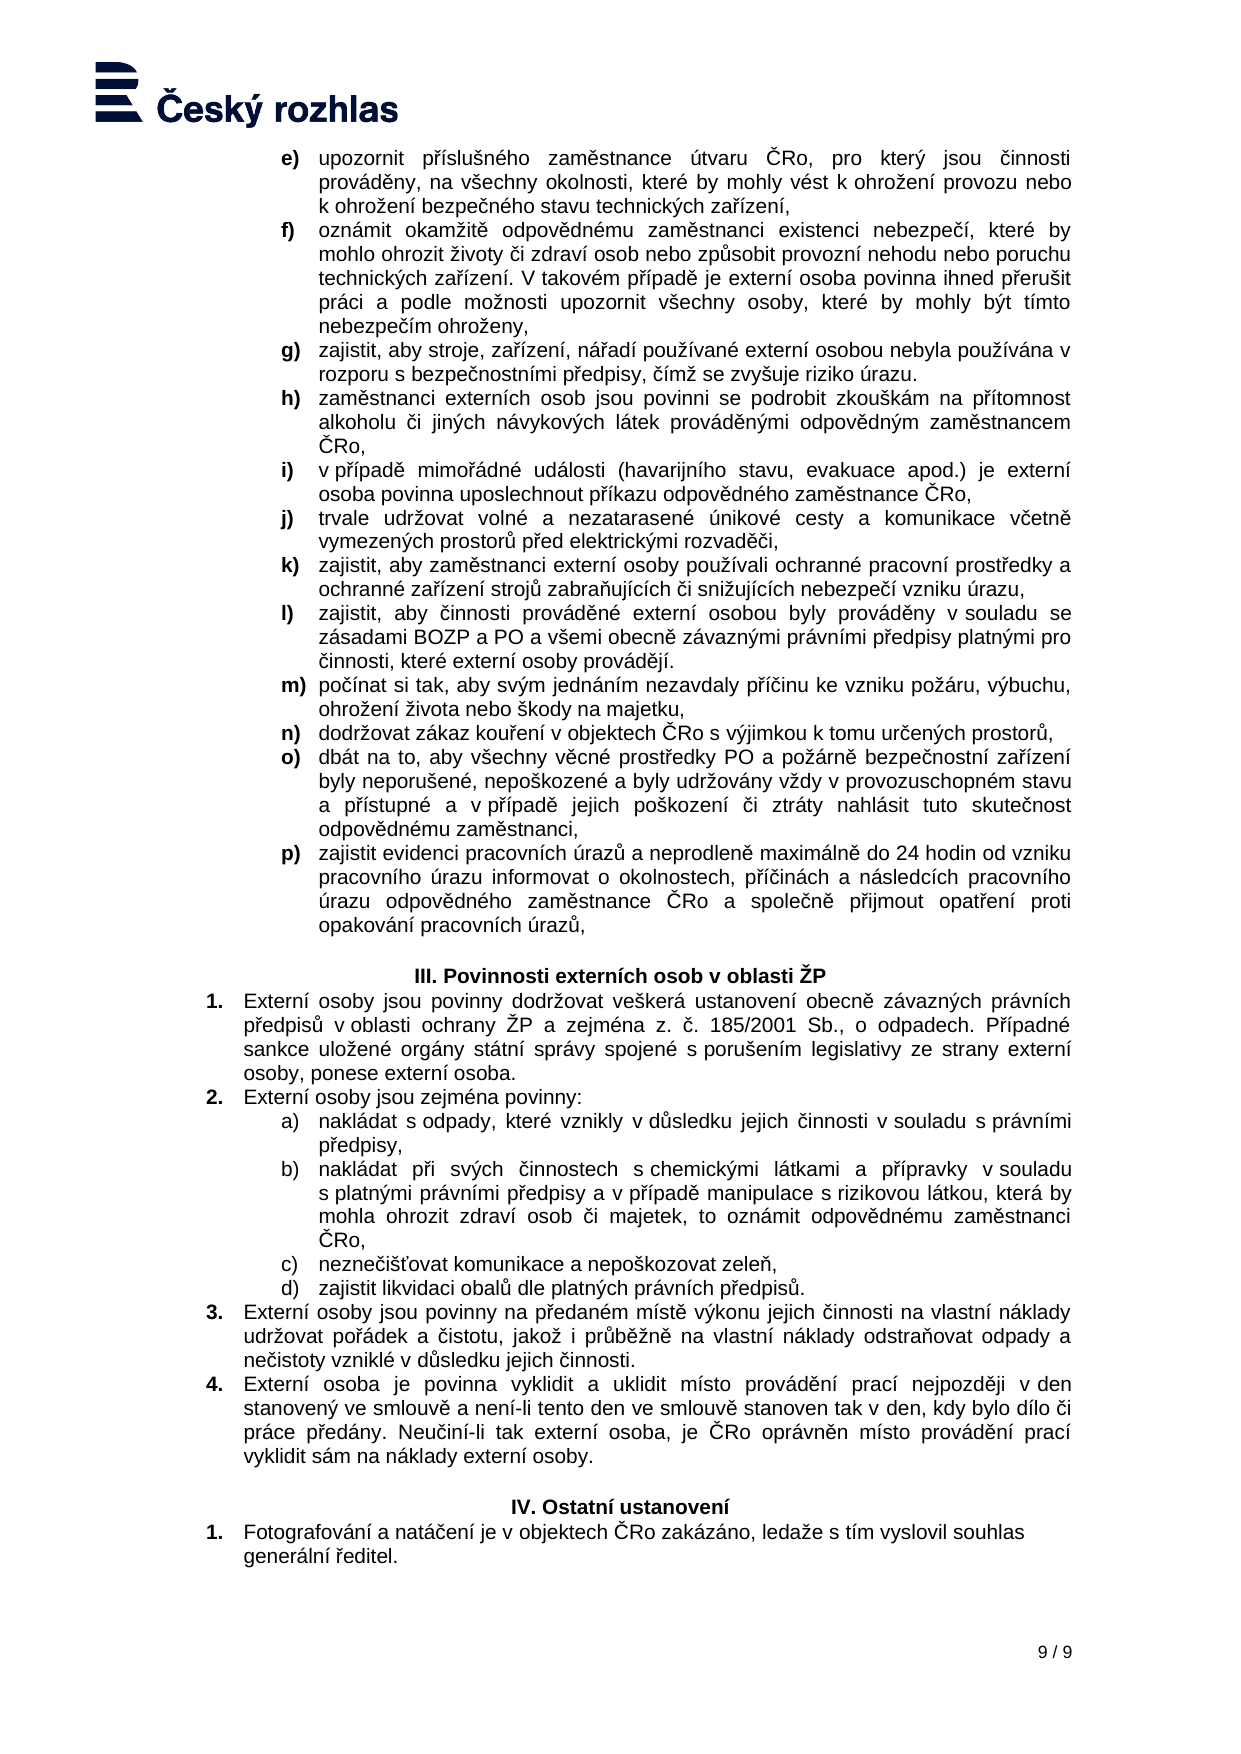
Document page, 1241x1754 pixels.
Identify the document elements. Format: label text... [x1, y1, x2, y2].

picture [95, 62, 398, 128]
list Externí osoba je povinna vyklidit a uklidit místo provádění prací nejpozději v den stanovený ve smlouvě a není-li tento den ve smlouvě stanoven tak v den, kdy bylo dílo či práce předány. Neučiní-li tak externí osoba, je ČRo oprávněn místo provádění prací vyklidit sám na náklady externí osoby. [206, 1372, 1072, 1468]
list nakládat při svých činnostech s chemickými látkami a přípravky v souladu s platnými právními předpisy a v případě manipulace s rizikovou látkou, která by mohla ohrozit zdraví osob či majetek, to oznámit odpovědnému zaměstnanci ČRo, [281, 1156, 1072, 1252]
list zajistit evidenci pracovních úrazů a neprodleně maximálně do 24 hodin od vzniku pracovního úrazu informovat o okolnostech, příčinách a následcích pracovního úrazu odpovědného zaměstnance ČRo a společně přijmout opatření proti opakování pracovních úrazů, [281, 841, 1072, 937]
list Externí osoby jsou povinny na předaném místě výkonu jejich činnosti na vlastní náklady udržovat pořádek a čistotu, jakož i průběžně na vlastní náklady odstraňovat odpady a nečistoty vzniklé v důsledku jejich činnosti. [206, 1300, 1072, 1372]
list zajistit, aby stroje, zařízení, nářadí používané externí osobou nebyla používána v rozporu s bezpečnostními předpisy, čímž se zvyšuje riziko úrazu. [281, 338, 1072, 386]
list Externí osoby jsou povinny dodržovat veškerá ustanovení obecně závazných právních předpisů v oblasti ochrany ŽP a zejména z. č. 185/2001 Sb., o odpadech. Případné sankce uložené orgány státní správy spojené s porušením legislativy ze strany externí osoby, ponese externí osoba. [206, 989, 1072, 1084]
list Fotografování a natáčení je v objektech ČRo zakázáno, ledaže s tím vyslovil souhlas generální ředitel. [206, 1520, 1072, 1568]
list oznámit okamžitě odpovědnému zaměstnanci existenci nebezpečí, které by mohlo ohrozit životy či zdraví osob nebo způsobit provozní nehodu nebo poruchu technických zařízení. V takovém případě je externí osoba povinna ihned přerušit práci a podle možnosti upozornit všechny osoby, které by mohly být tímto nebezpečím ohroženy, [281, 218, 1072, 338]
list zajistit, aby zaměstnanci externí osoby používali ochranné pracovní prostředky a ochranné zařízení strojů zabraňujících či snižujících nebezpečí vzniku úrazu, [281, 553, 1072, 601]
list Externí osoby jsou zejména povinny: [206, 1084, 1072, 1108]
text III. Povinnosti externích osob v oblasti ŽP [168, 963, 1072, 989]
list trvale udržovat volné a nezatarasené únikové cesty a komunikace včetně vymezených prostorů před elektrickými rozvaděči, [281, 505, 1072, 553]
list neznečišťovat komunikace a nepoškozovat zeleň, [281, 1252, 1072, 1276]
list upozornit příslušného zaměstnance útvaru ČRo, pro který jsou činnosti prováděny, na všechny okolnosti, které by mohly vést k ohrožení provozu nebo k ohrožení bezpečného stavu technických zařízení, [281, 146, 1072, 218]
list zajistit, aby činnosti prováděné externí osobou byly prováděny v souladu se zásadami BOZP a PO a všemi obecně závaznými právními předpisy platnými pro činnosti, které externí osoby provádějí. [281, 601, 1072, 673]
list dbát na to, aby všechny věcné prostředky PO a požárně bezpečnostní zařízení byly neporušené, nepoškozené a byly udržovány vždy v provozuschopném stavu a přístupné a v případě jejich poškození či ztráty nahlásit tuto skutečnost odpovědnému zaměstnanci, [281, 745, 1072, 841]
list dodržovat zákaz kouření v objektech ČRo s výjimkou k tomu určených prostorů, [281, 721, 1072, 745]
list počínat si tak, aby svým jednáním nezavdaly příčinu ke vzniku požáru, výbuchu, ohrožení života nebo škody na majetku, [281, 673, 1072, 721]
text IV. Ostatní ustanovení [168, 1494, 1072, 1520]
list zaměstnanci externích osob jsou povinni se podrobit zkouškám na přítomnost alkoholu či jiných návykových látek prováděnými odpovědným zaměstnancem ČRo, [281, 386, 1072, 457]
list nakládat s odpady, které vznikly v důsledku jejich činnosti v souladu s právními předpisy, [281, 1108, 1072, 1156]
list v případě mimořádné události (havarijního stavu, evakuace apod.) je externí osoba povinna uposlechnout příkazu odpovědného zaměstnance ČRo, [281, 457, 1072, 505]
list zajistit likvidaci obalů dle platných právních předpisů. [281, 1276, 1072, 1300]
